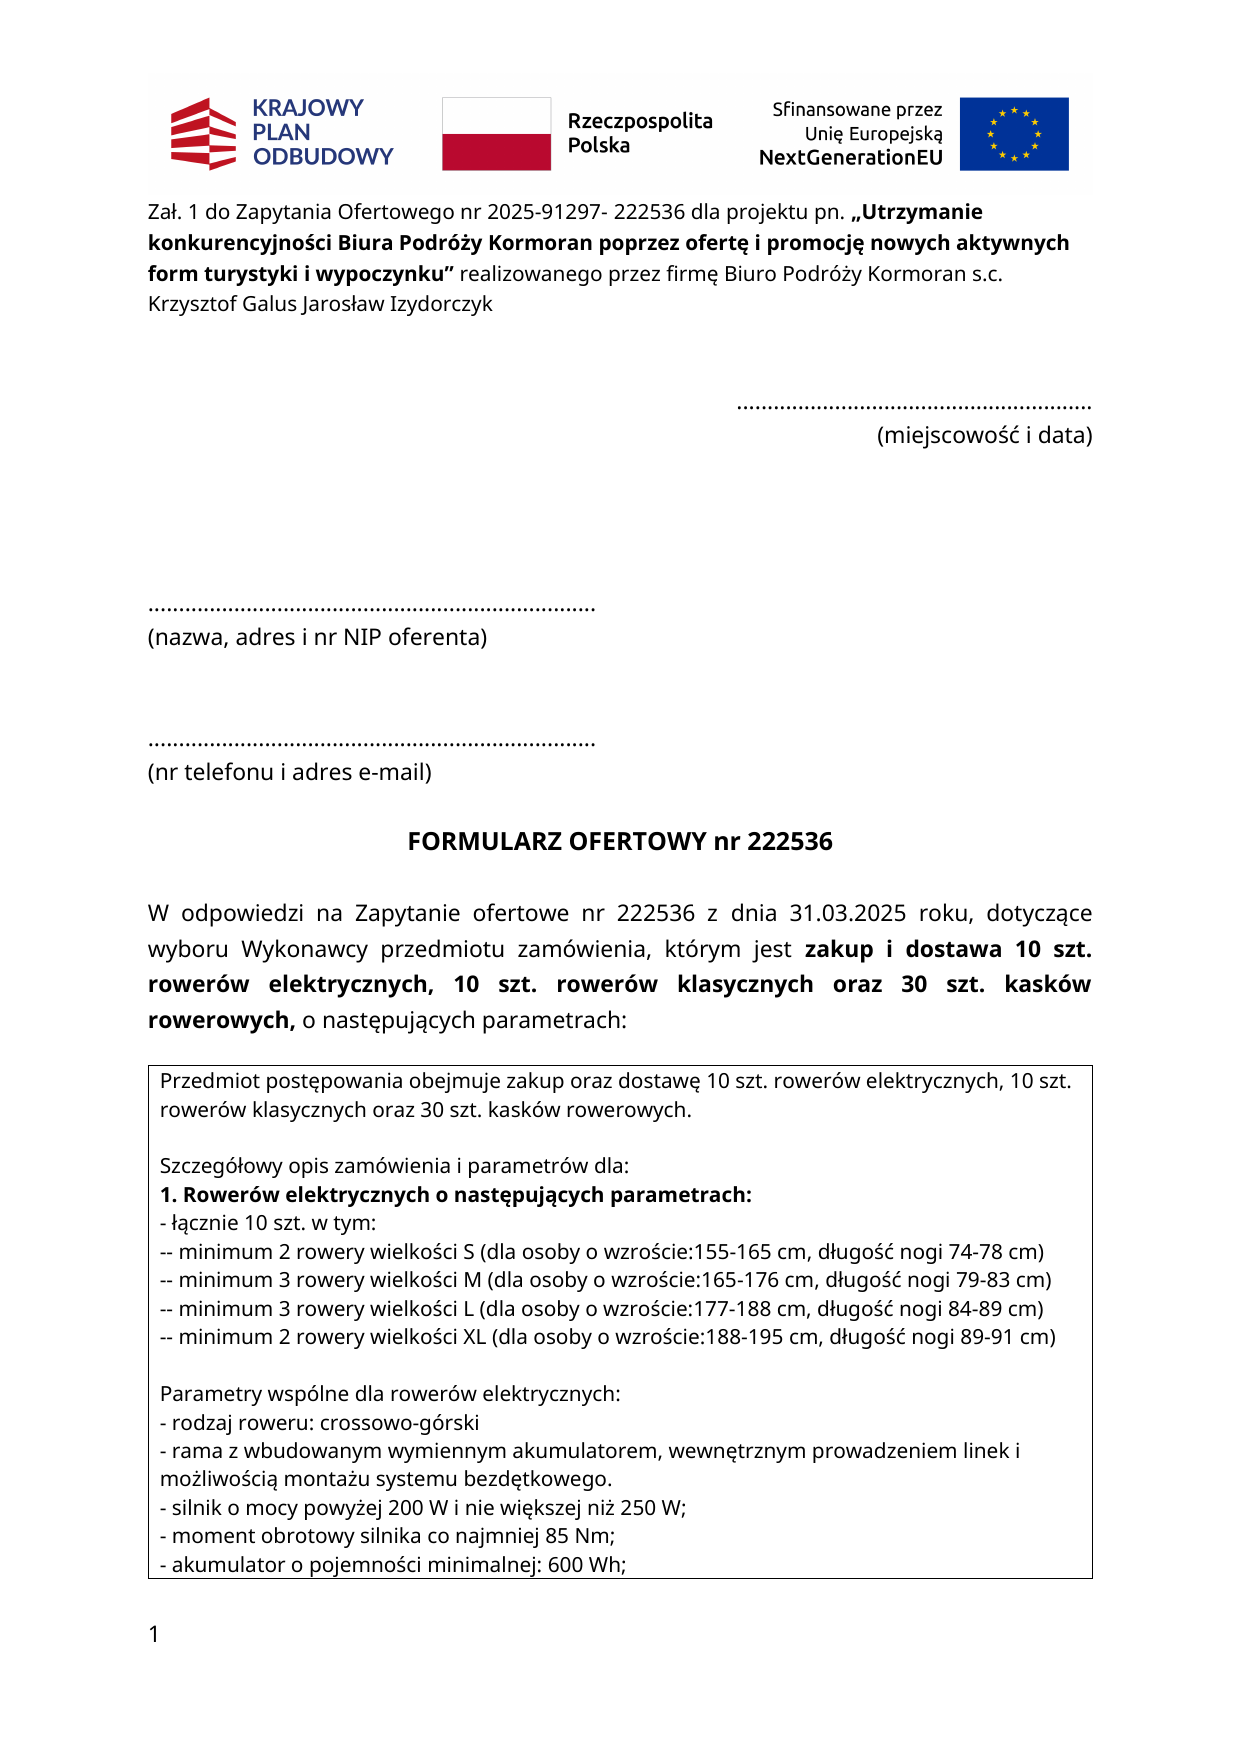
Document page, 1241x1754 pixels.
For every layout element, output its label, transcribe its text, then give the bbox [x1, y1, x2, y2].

text ......................................................................... [148, 587, 1093, 619]
text (nazwa, adres i nr NIP oferenta) [148, 621, 1093, 652]
picture [147, 73, 1093, 195]
text ......................................................................... [148, 722, 1093, 754]
text (miejscowość i data) [148, 419, 1093, 450]
text W odpowiedzi na Zapytanie ofertowe nr 222536 z dnia 31.03.2025 roku, dotyczące wyboru Wykonawcy przedmiotu zamówienia, którym jest zakup i dostawa 10 szt. rowerów elektrycznych, 10 szt. rowerów klasycznych oraz 30 szt. kasków rowerowych, o następujących parametrach: [148, 897, 1093, 1036]
text .......................................................... [148, 385, 1093, 416]
text (nr telefonu i adres e-mail) [148, 756, 1093, 787]
subtitle FORMULARZ OFERTOWY nr 222536 [148, 824, 1093, 858]
